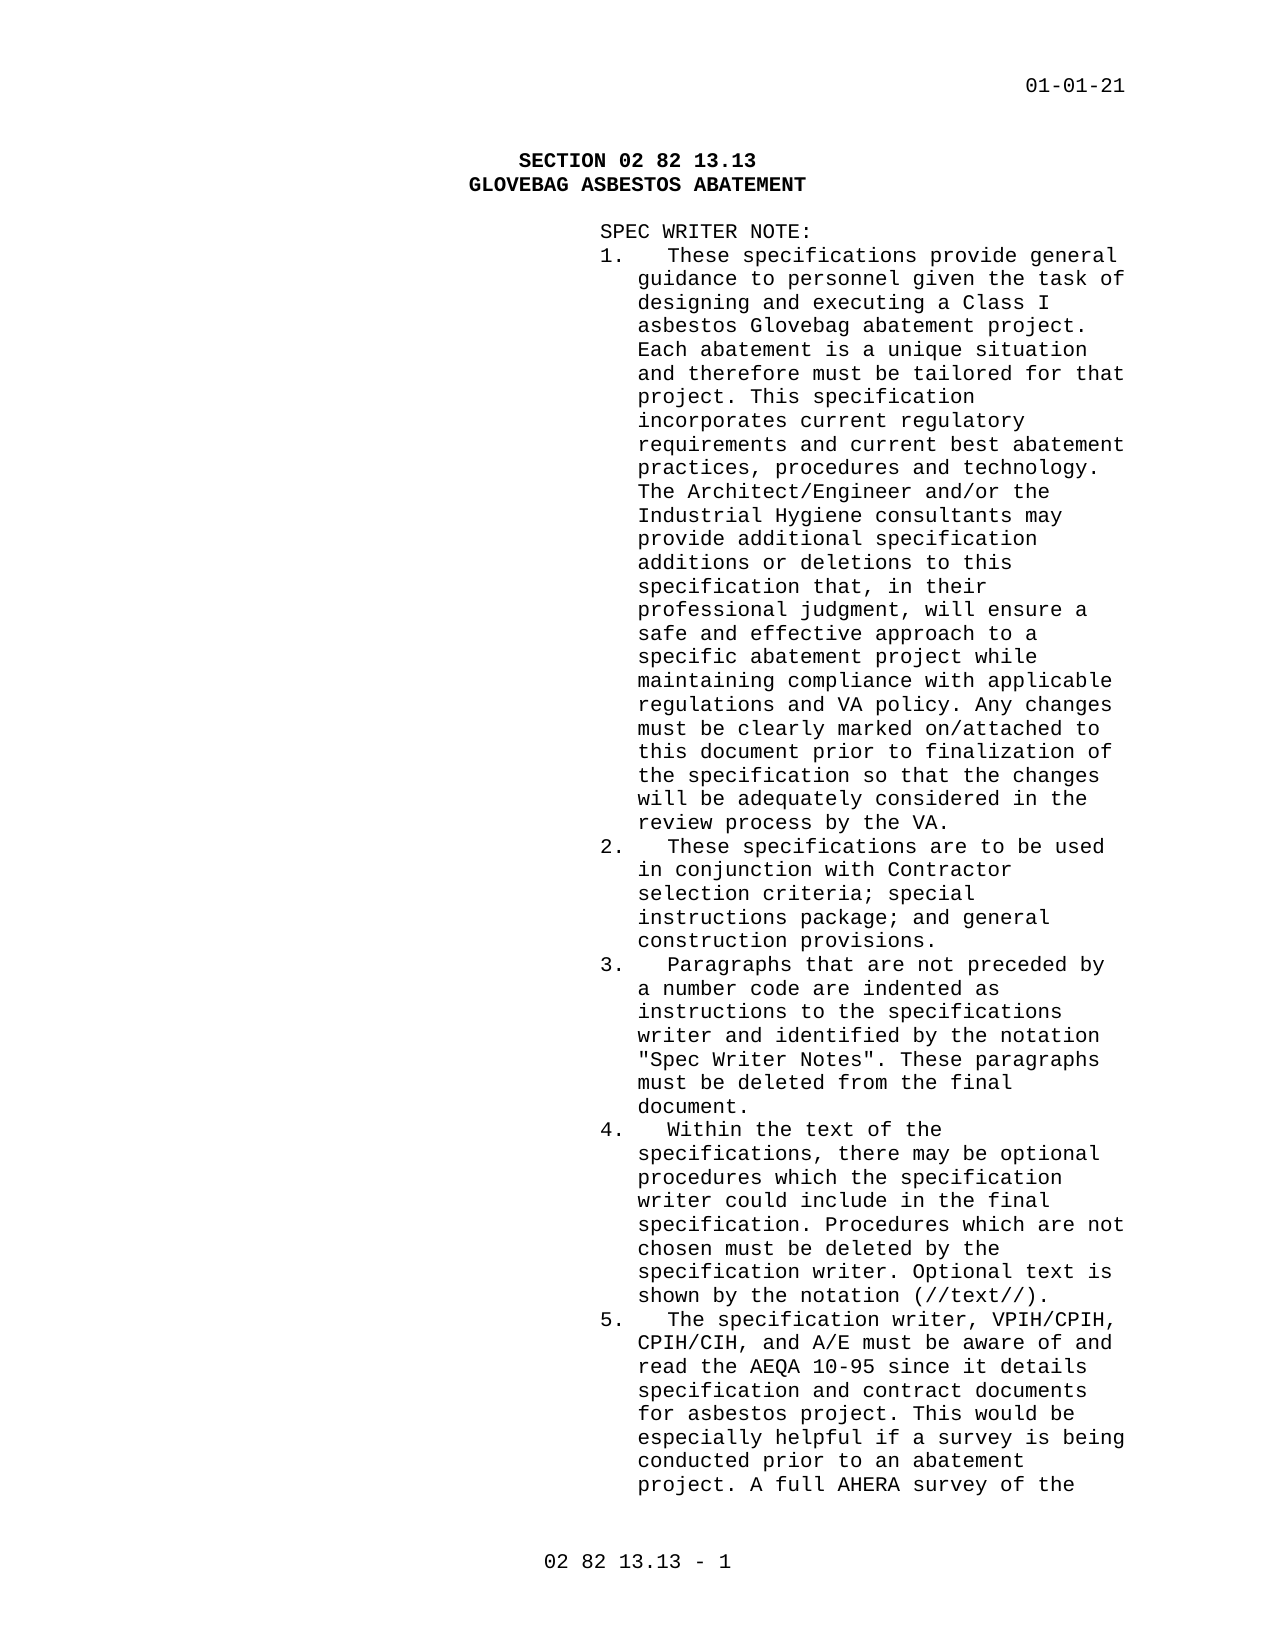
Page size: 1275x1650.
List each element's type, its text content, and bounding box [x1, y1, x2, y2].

title SPEC WRITER NOTE: [600, 221, 1125, 244]
text Paragraphs that are not preceded by a number code are indented as instructions to the specifications writer and identified by the notation "Spec Writer Notes". These paragraphs must be deleted from the final document. [600, 954, 1125, 1119]
title SECTION 02 82 13.13 GLOVEBAG ASBESTOS ABATEMENT [150, 150, 1125, 197]
text These specifications provide general guidance to personnel given the task of designing and executing a Class I asbestos Glovebag abatement project. Each abatement is a unique situation and therefore must be tailored for that project. This specification incorporates current regulatory requirements and current best abatement practices, procedures and technology. The Architect/Engineer and/or the Industrial Hygiene consultants may provide additional specification additions or deletions to this specification that, in their professional judgment, will ensure a safe and effective approach to a specific abatement project while maintaining compliance with applicable regulations and VA policy. Any changes must be clearly marked on/attached to this document prior to finalization of the specification so that the changes will be adequately considered in the review process by the VA. [600, 244, 1125, 836]
text Within the text of the specifications, there may be optional procedures which the specification writer could include in the final specification. Procedures which are not chosen must be deleted by the specification writer. Optional text is shown by the notation (//text//). [600, 1119, 1125, 1309]
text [600, 1309, 1125, 1498]
text These specifications are to be used in conjunction with Contractor selection criteria; special instructions package; and general construction provisions. [600, 836, 1125, 954]
